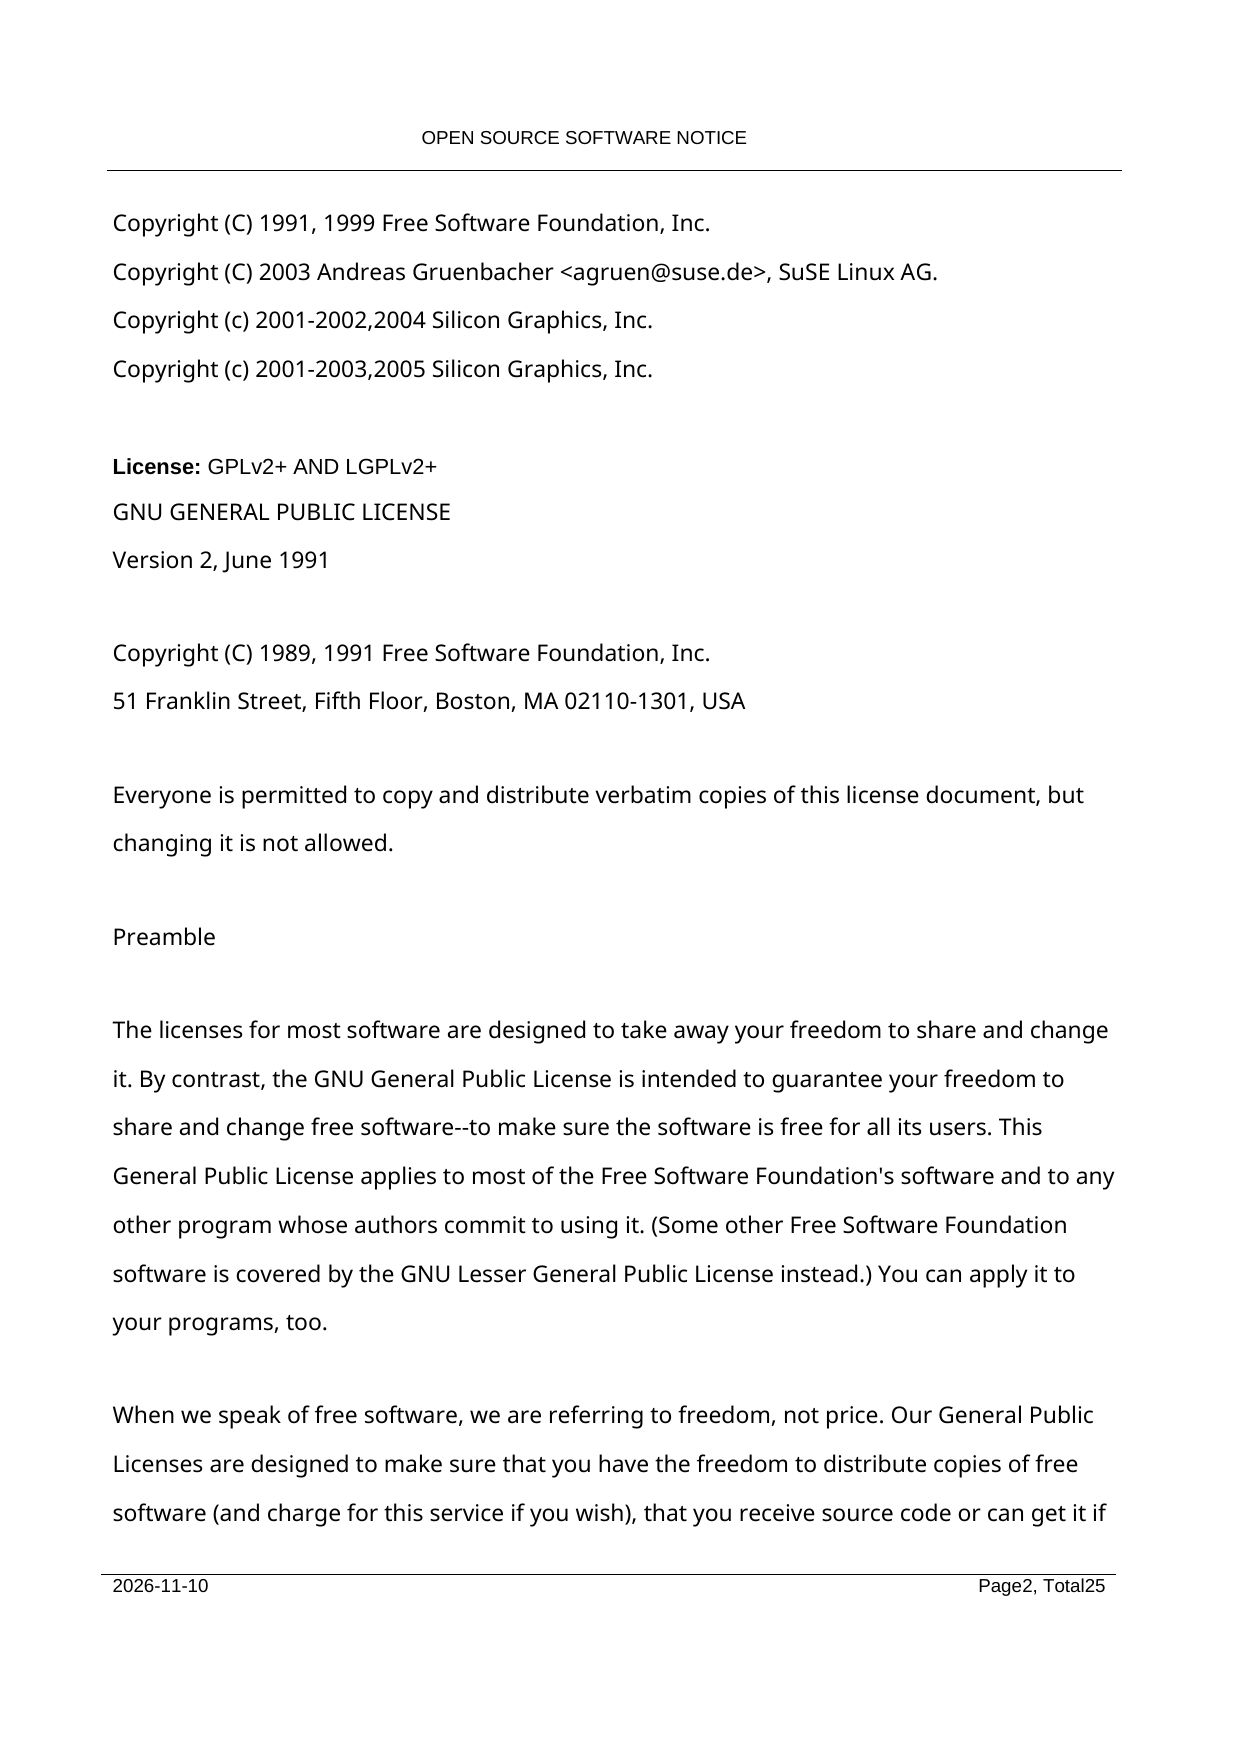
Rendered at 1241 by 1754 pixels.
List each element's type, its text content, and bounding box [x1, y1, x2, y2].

text Everyone is permitted to copy and distribute verbatim copies of this license document, but changing it is not allowed. [112, 778, 1128, 859]
text 51 Franklin Street, Fifth Floor, Boston, MA 02110-1301, USA [112, 685, 1128, 717]
text License: GPLv2+ AND LGPLv2+ [112, 450, 1128, 483]
text The licenses for most software are designed to take away your freedom to share and change it. By contrast, the GNU General Public License is intended to guarantee your freedom to share and change free software--to make sure the software is free for all its users. This General Public License applies to most of the Free Software Foundation's software and to any other program whose authors commit to using it. (Some other Free Software Foundation software is covered by the GNU Lesser General Public License instead.) You can apply it to your programs, too. [112, 1013, 1128, 1338]
text GNU GENERAL PUBLIC LICENSE [112, 495, 1128, 528]
text Version 2, June 1991 [112, 543, 1128, 576]
text Preamble [112, 920, 1128, 952]
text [112, 206, 1128, 434]
text Copyright (C) 1989, 1991 Free Software Foundation, Inc. [112, 637, 1128, 669]
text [112, 1399, 1128, 1529]
